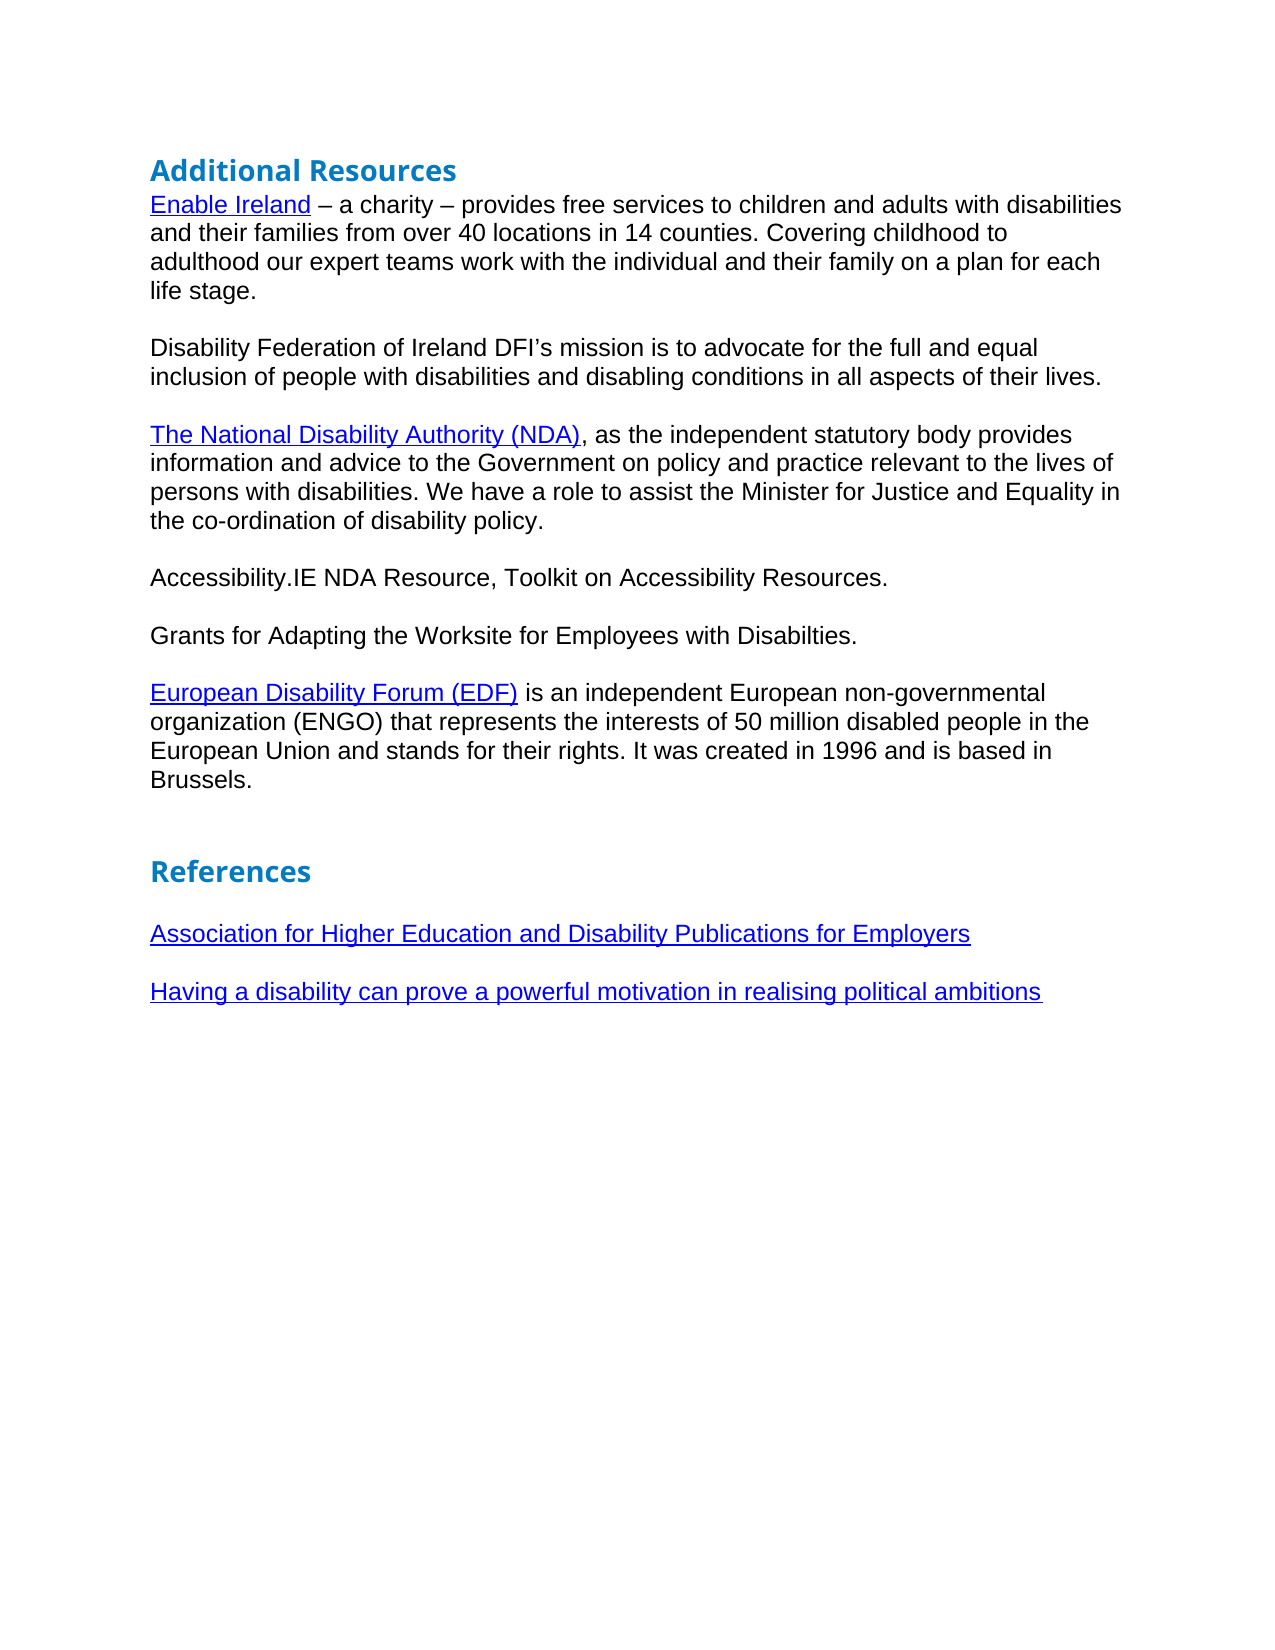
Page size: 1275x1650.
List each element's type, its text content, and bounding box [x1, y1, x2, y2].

text Grants for Adapting the Worksite for Employees with Disabilties. [150, 621, 1125, 650]
text Enable Ireland – a charity – provides free services to children and adults with disabilities and their families from over 40 locations in 14 counties. Covering childhood to adulthood our expert teams work with the individual and their family on a plan for each life stage. [150, 190, 1125, 305]
text European Disability Forum (EDF) is an independent European non-governmental organization (ENGO) that represents the interests of 50 million disabled people in the European Union and stands for their rights. It was created in 1996 and is based in Brussels. [150, 678, 1125, 793]
text Accessibility.IE NDA Resource, Toolkit on Accessibility Resources. [150, 563, 1125, 592]
text Disability Federation of Ireland DFI’s mission is to advocate for the full and equal inclusion of people with disabilities and disabling conditions in all aspects of their lives. [150, 333, 1125, 391]
text The National Disability Authority (NDA), as the independent statutory body provides information and advice to the Government on policy and practice relevant to the lives of persons with disabilities. We have a role to assist the Minister for Justice and Equality in the co-ordination of disability policy. [150, 420, 1125, 535]
text Association for Higher Education and Disability Publications for Employers [150, 919, 1125, 948]
text Having a disability can prove a powerful motivation in realising political ambitions [150, 977, 1125, 1006]
text Additional Resources [150, 150, 1125, 190]
text References [150, 851, 1125, 891]
